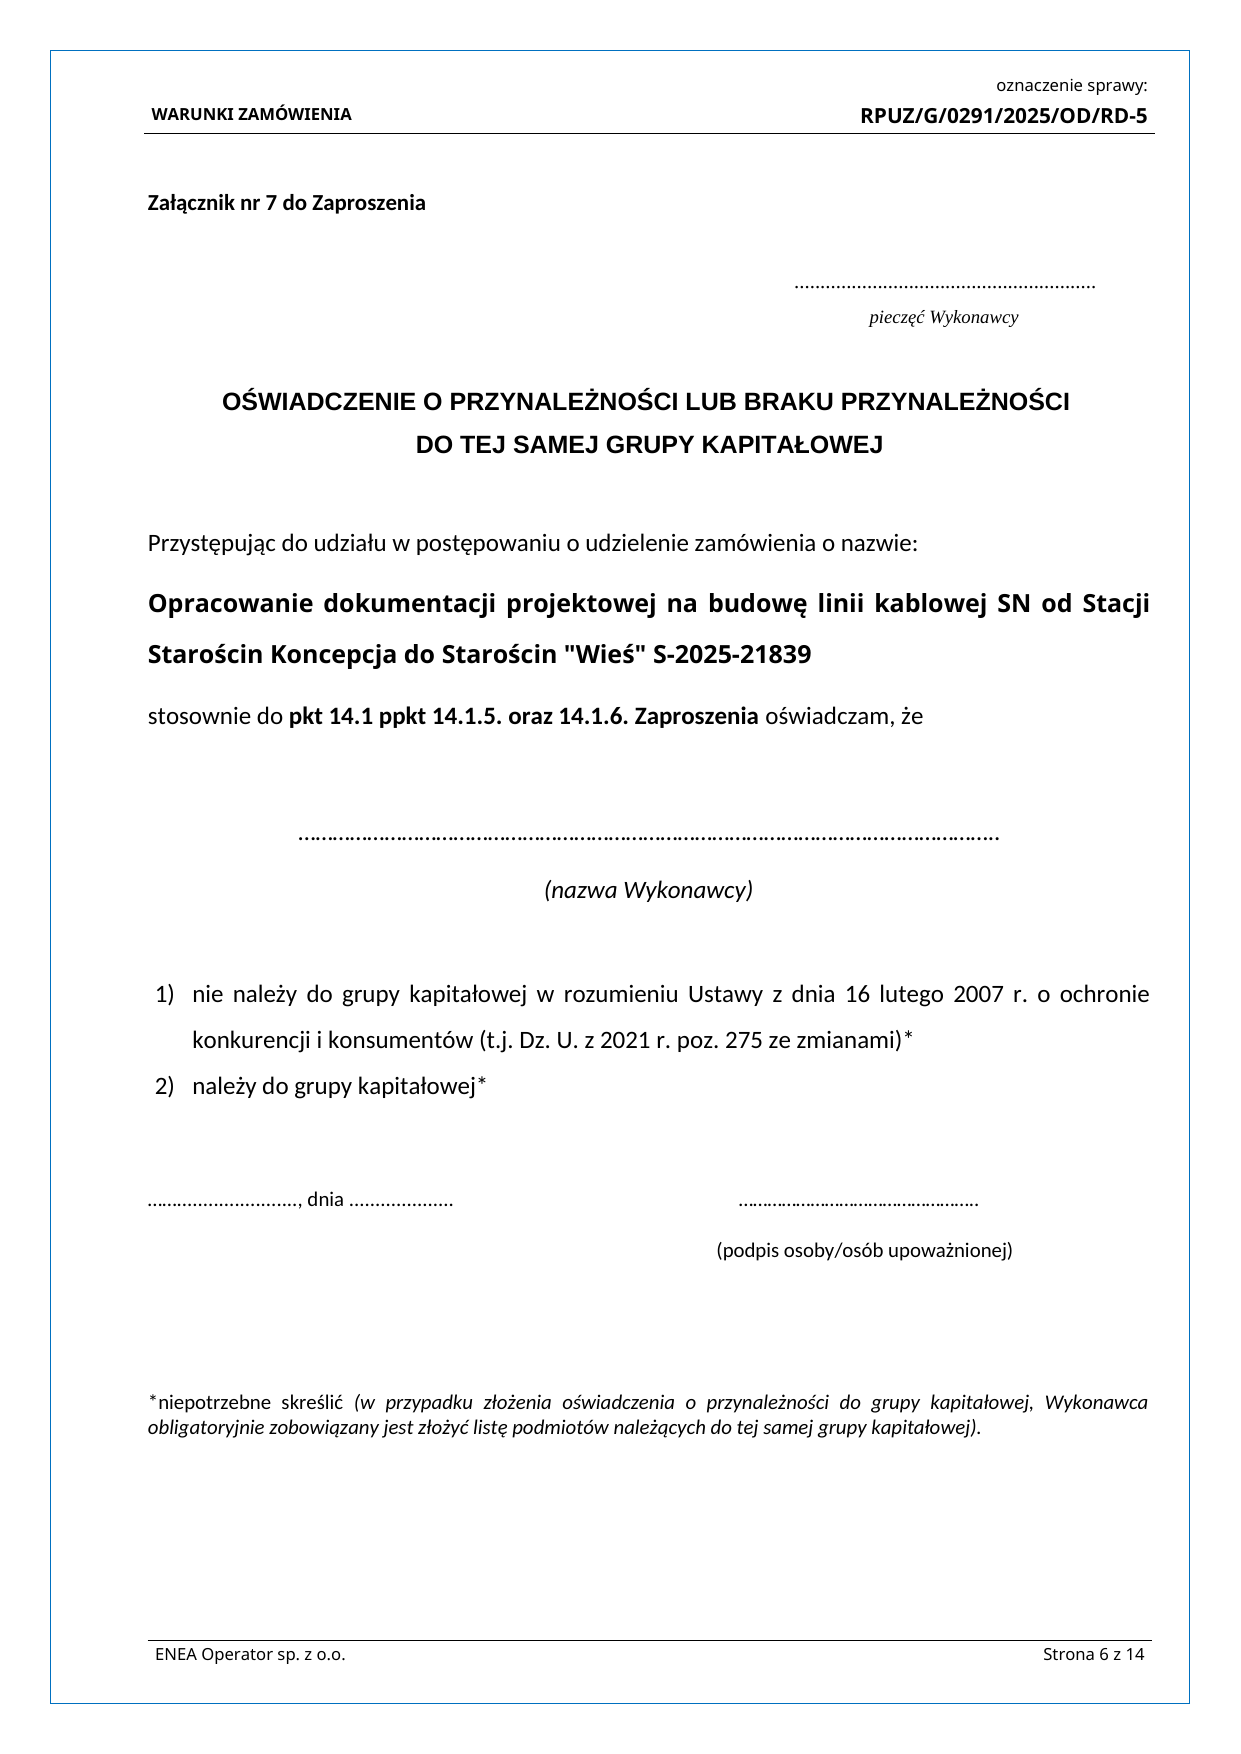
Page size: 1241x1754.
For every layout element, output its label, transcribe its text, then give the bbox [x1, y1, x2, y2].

text Załącznik nr 7 do Zaproszenia [148, 188, 1152, 216]
text (podpis osoby/osób upoważnionej) [148, 1237, 1152, 1263]
text (nazwa Wykonawcy) [148, 875, 1152, 905]
text ………………………………………………………………………………………………………….. [148, 816, 1152, 847]
list należy do grupy kapitałowej* [154, 1070, 1152, 1101]
text Opracowanie dokumentacji projektowej na budowę linii kablowej SN od Stacji Starościn Koncepcja do Starościn "Wieś" S-2025-21839 [148, 585, 1152, 671]
text stosownie do pkt 14.1 ppkt 14.1.5. oraz 14.1.6. Zaproszenia oświadczam, że [148, 700, 1152, 731]
text Przystępując do udziału w postępowaniu o udzielenie zamówienia o nazwie: [148, 527, 1152, 558]
text pieczęć Wykonawcy [738, 306, 1152, 327]
list nie należy do grupy kapitałowej w rozumieniu Ustawy z dnia 16 lutego 2007 r. o ochronie konkurencji i konsumentów (t.j. Dz. U. z 2021 r. poz. 275 ze zmianami)* [154, 979, 1152, 1055]
text .......................................................... [738, 269, 1152, 293]
text OŚWIADCZENIE O PRZYNALEŻNOŚCI LUB BRAKU PRZYNALEŻNOŚCI DO TEJ SAMEJ GRUPY KAPITAŁOWEJ [148, 387, 1152, 459]
text ……......................., dnia .................... ………………………………………….. [148, 1187, 1152, 1212]
text *niepotrzebne skreślić (w przypadku złożenia oświadczenia o przynależności do grupy kapitałowej, Wykonawca obligatoryjnie zobowiązany jest złożyć listę podmiotów należących do tej samej grupy kapitałowej). [148, 1389, 1152, 1440]
